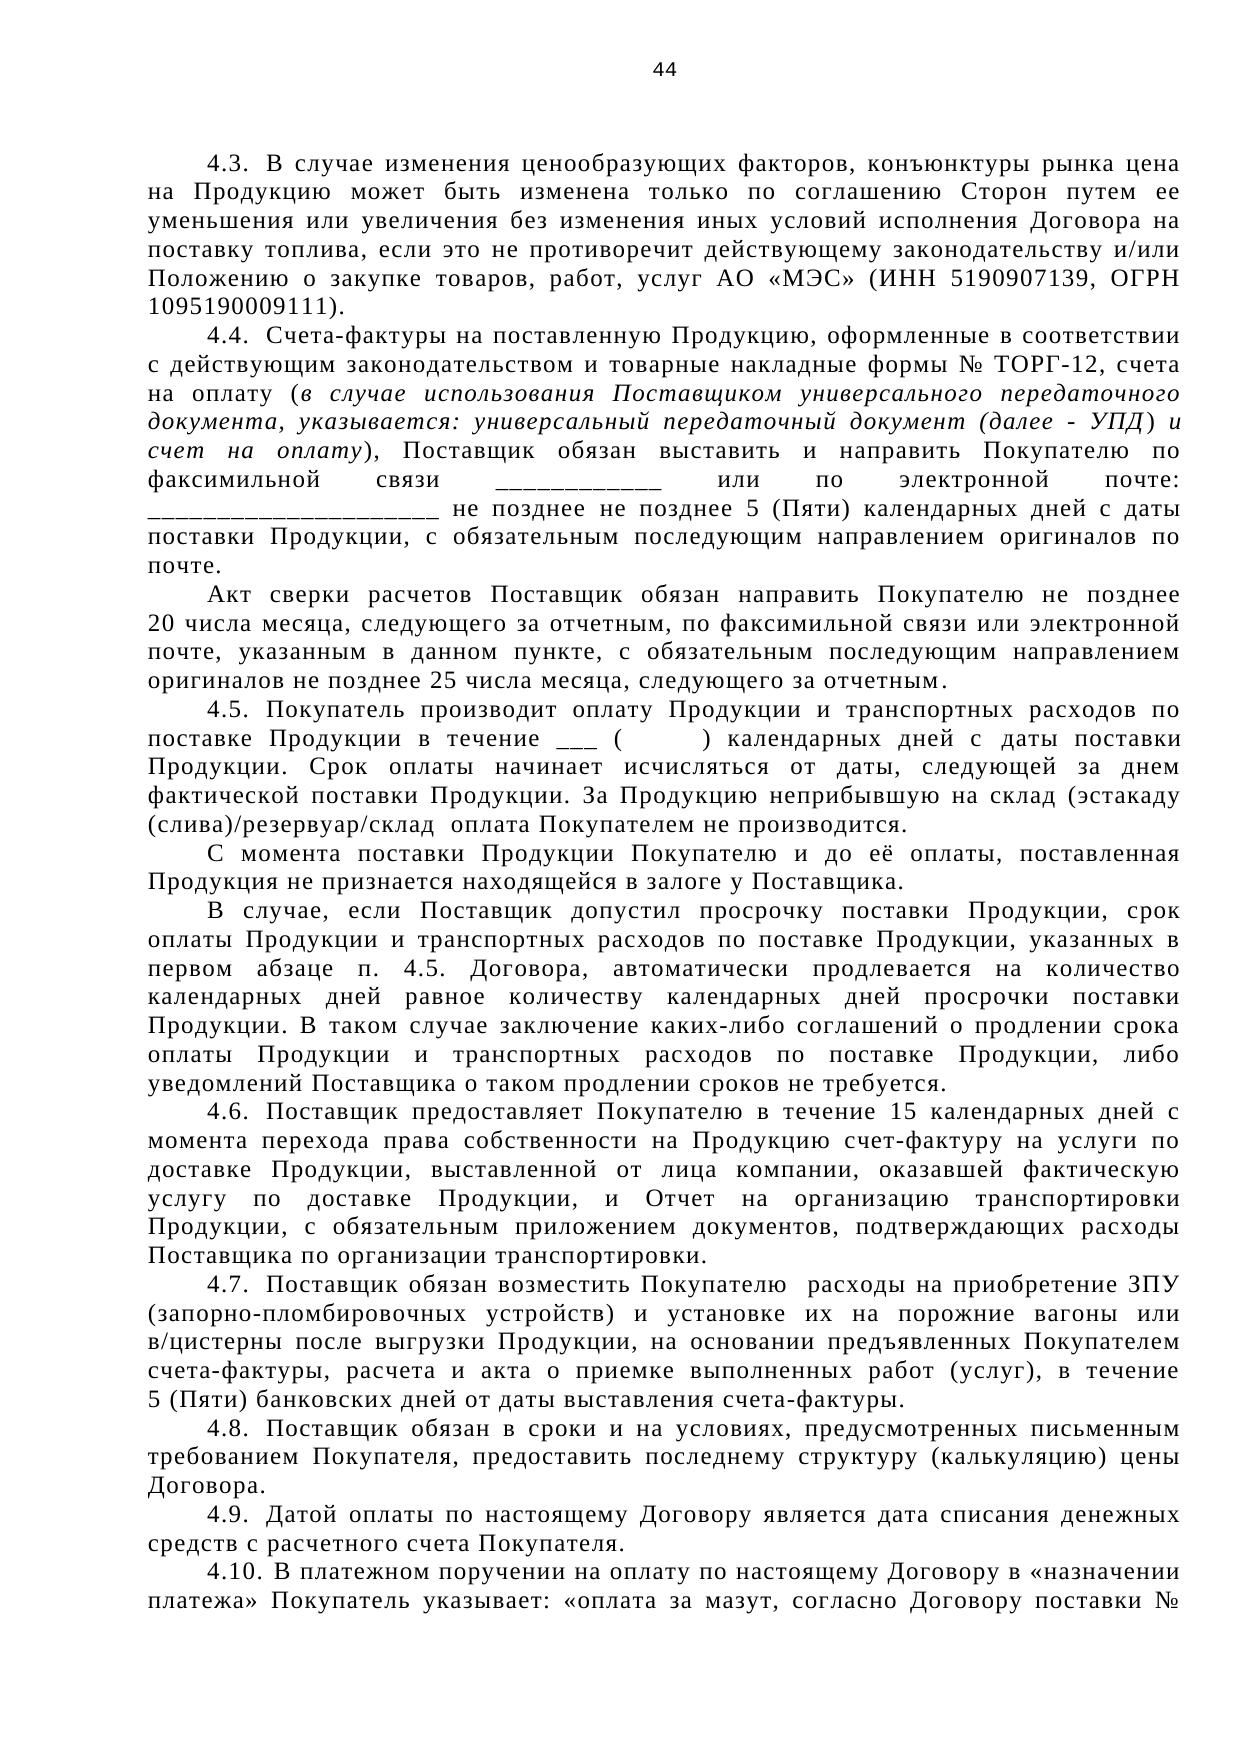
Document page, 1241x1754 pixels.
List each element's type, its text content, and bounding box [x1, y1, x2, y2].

list Поставщик предоставляет Покупателю в течение 15 календарных дней с момента перехода права собственности на Продукцию счет-фактуру на услуги по доставке Продукции, выставленной от лица компании, оказавшей фактическую услугу по доставке Продукции, и Отчет на организацию транспортировки Продукции, с обязательным приложением документов, подтверждающих расходы Поставщика по организации транспортировки. [148, 1096, 1181, 1269]
text С момента поставки Продукции Покупателю и до её оплаты, поставленная Продукция не признается находящейся в залоге у Поставщика. [148, 838, 1181, 895]
list Датой оплаты по настоящему Договору является дата списания денежных средств с расчетного счета Покупателя. [148, 1499, 1181, 1556]
list Поставщик обязан возместить Покупателю расходы на приобретение ЗПУ (запорно-пломбировочных устройств) и установке их на порожние вагоны или в/цистерны после выгрузки Продукции, на основании предъявленных Покупателем счета-фактуры, расчета и акта о приемке выполненных работ (услуг), в течение 5 (Пяти) банковских дней от даты выставления счета-фактуры. [148, 1269, 1181, 1413]
text В случае, если Поставщик допустил просрочку поставки Продукции, срок оплаты Продукции и транспортных расходов по поставке Продукции, указанных в первом абзаце п. 4.5. Договора, автоматически продлевается на количество календарных дней равное количеству календарных дней просрочки поставки Продукции. В таком случае заключение каких-либо соглашений о продлении срока оплаты Продукции и транспортных расходов по поставке Продукции, либо уведомлений Поставщика о таком продлении сроков не требуется. [148, 895, 1181, 1096]
list Счета-фактуры на поставленную Продукцию, оформленные в соответствии с действующим законодательством и товарные накладные формы № ТОРГ-12, счета на оплату (в случае использования Поставщиком универсального передаточного документа, указывается: универсальный передаточный документ (далее - УПД) и счет на оплату), Поставщик обязан выставить и направить Покупателю по факсимильной связи ____________ или по электронной почте: _____________________ не позднее не позднее 5 (Пяти) календарных дней с даты поставки Продукции, с обязательным последующим направлением оригиналов по почте. [148, 320, 1181, 579]
text Акт сверки расчетов Поставщик обязан направить Покупателю не позднее 20 числа месяца, следующего за отчетным, по факсимильной связи или электронной почте, указанным в данном пункте, с обязательным последующим направлением оригиналов не позднее 25 числа месяца, следующего за отчетным. [148, 579, 1181, 694]
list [148, 1556, 1181, 1614]
list В случае изменения ценообразующих факторов, конъюнктуры рынка цена на Продукцию может быть изменена только по соглашению Сторон путем ее уменьшения или увеличения без изменения иных условий исполнения Договора на поставку топлива, если это не противоречит действующему законодательству и/или Положению о закупке товаров, работ, услуг АО «МЭС» (ИНН 5190907139, ОГРН 1095190009111). [148, 148, 1181, 320]
list Поставщик обязан в сроки и на условиях, предусмотренных письменным требованием Покупателя, предоставить последнему структуру (калькуляцию) цены Договора. [148, 1413, 1181, 1499]
list Покупатель производит оплату Продукции и транспортных расходов по поставке Продукции в течение ___ ( ) календарных дней с даты поставки Продукции. Срок оплаты начинает исчисляться от даты, следующей за днем фактической поставки Продукции. За Продукцию неприбывшую на склад (эстакаду (слива)/резервуар/склад оплата Покупателем не производится. [148, 694, 1181, 838]
